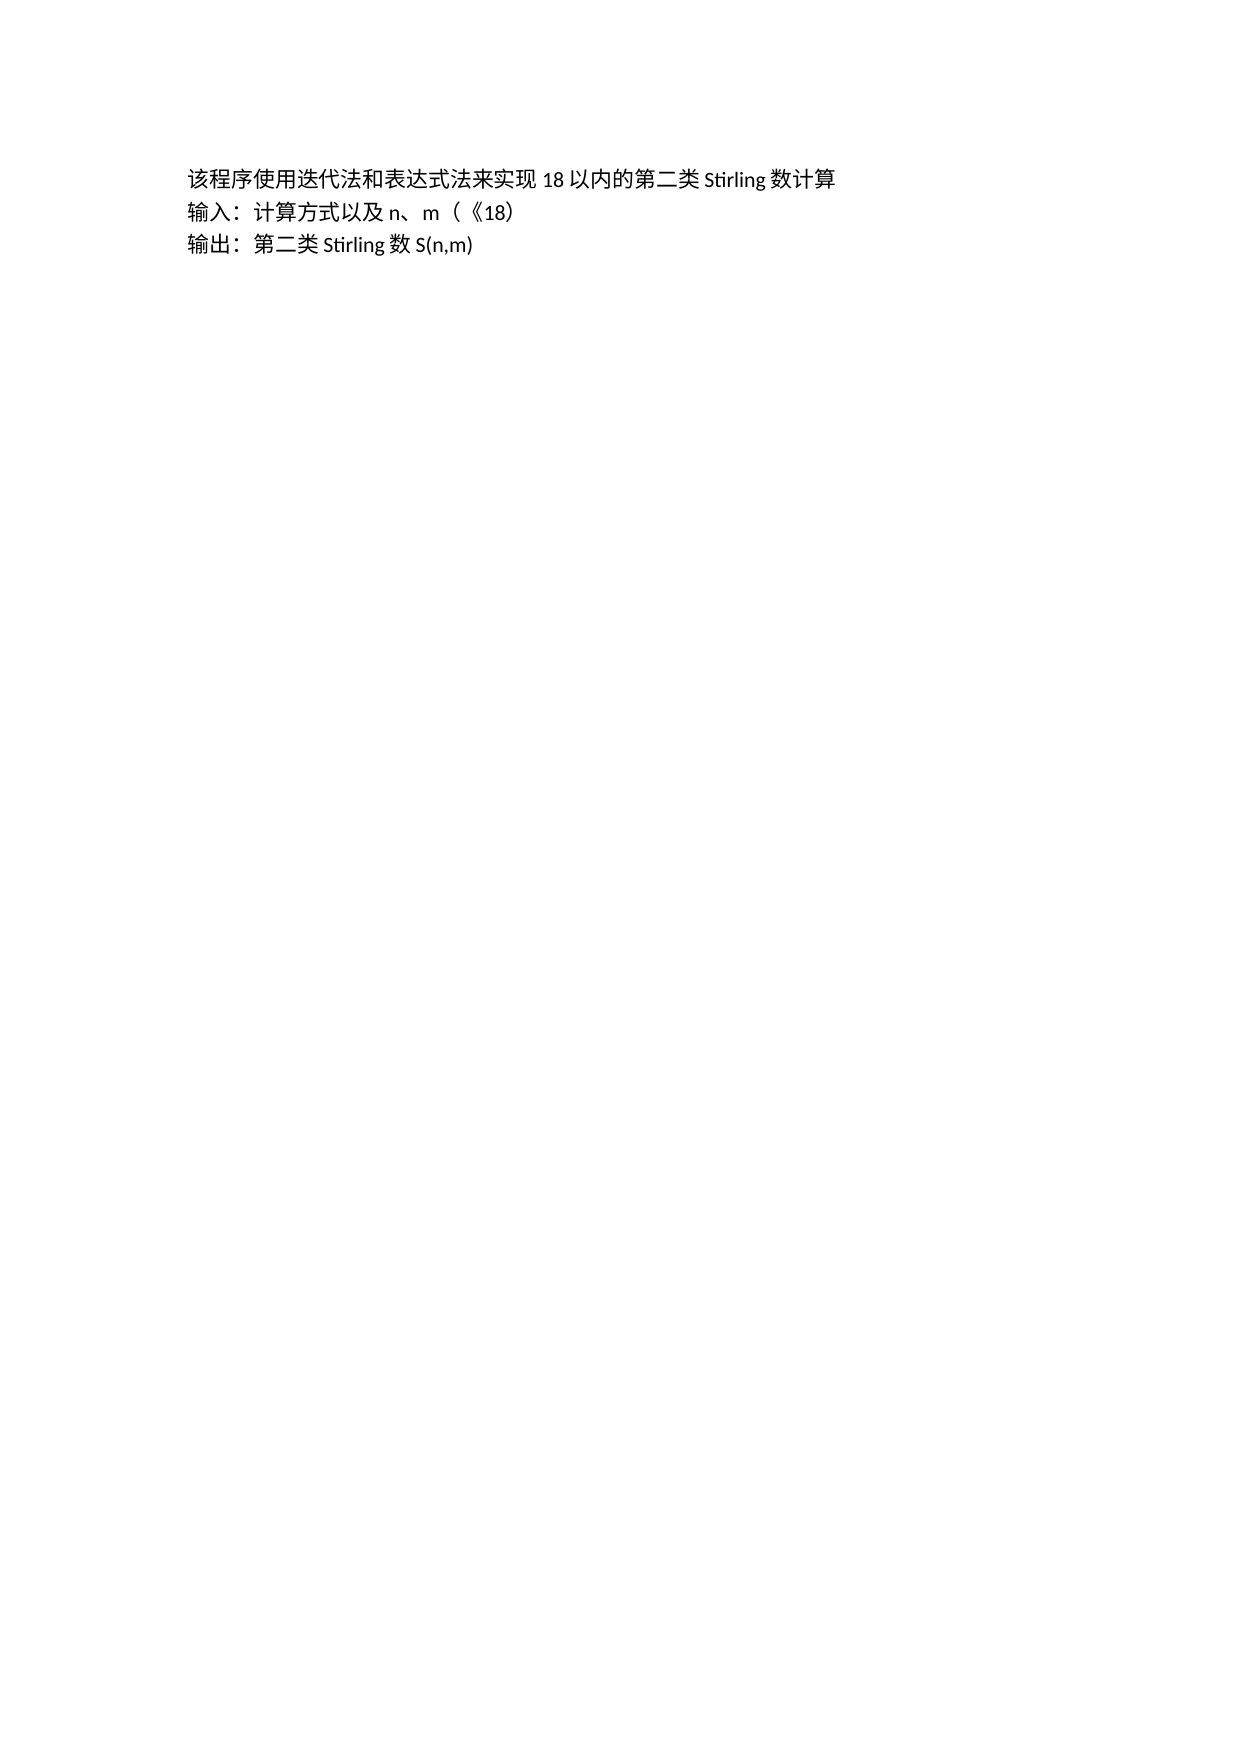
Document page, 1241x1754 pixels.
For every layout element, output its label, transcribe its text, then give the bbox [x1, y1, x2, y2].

text 输入：计算方式以及n、m（《18） [187, 194, 1053, 227]
text 该程序使用迭代法和表达式法来实现18以内的第二类Stirling数计算 [187, 162, 1053, 194]
text 输出：第二类Stirling数S(n,m) [187, 227, 1053, 259]
